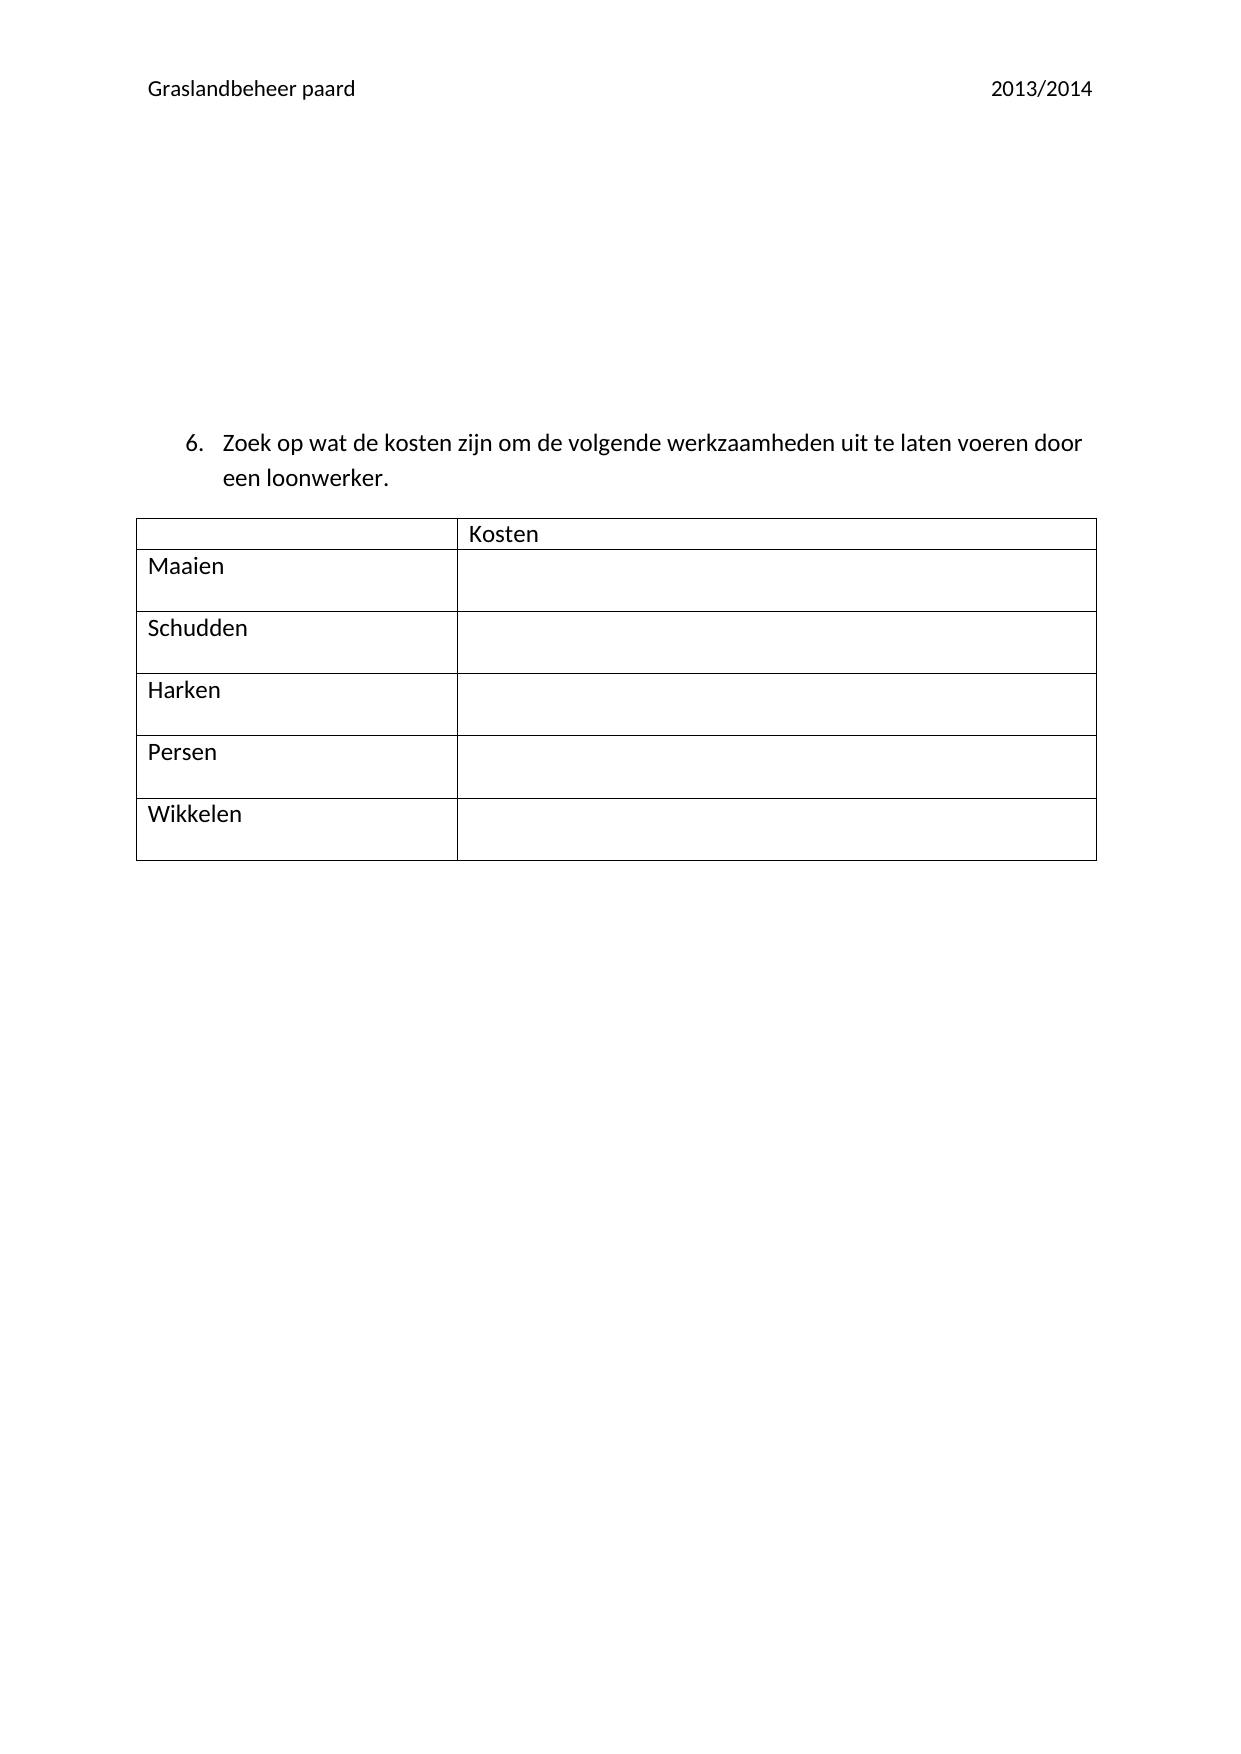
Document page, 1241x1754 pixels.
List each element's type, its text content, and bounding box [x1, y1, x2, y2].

table_cell [458, 550, 1096, 611]
table_cell [458, 612, 1096, 673]
list Zoek op wat de kosten zijn om de volgende werkzaamheden uit te laten voeren door een loonwerker. [185, 427, 1093, 492]
table_cell Harken [137, 674, 457, 735]
table_cell [458, 799, 1096, 859]
table_cell [458, 674, 1096, 735]
table_cell [458, 736, 1096, 797]
table_cell Schudden [137, 612, 457, 673]
table_header Kosten [458, 519, 1096, 549]
table_cell Persen [137, 736, 457, 797]
table_cell Wikkelen [137, 799, 457, 859]
table_cell Maaien [137, 550, 457, 611]
table_header [137, 519, 457, 549]
